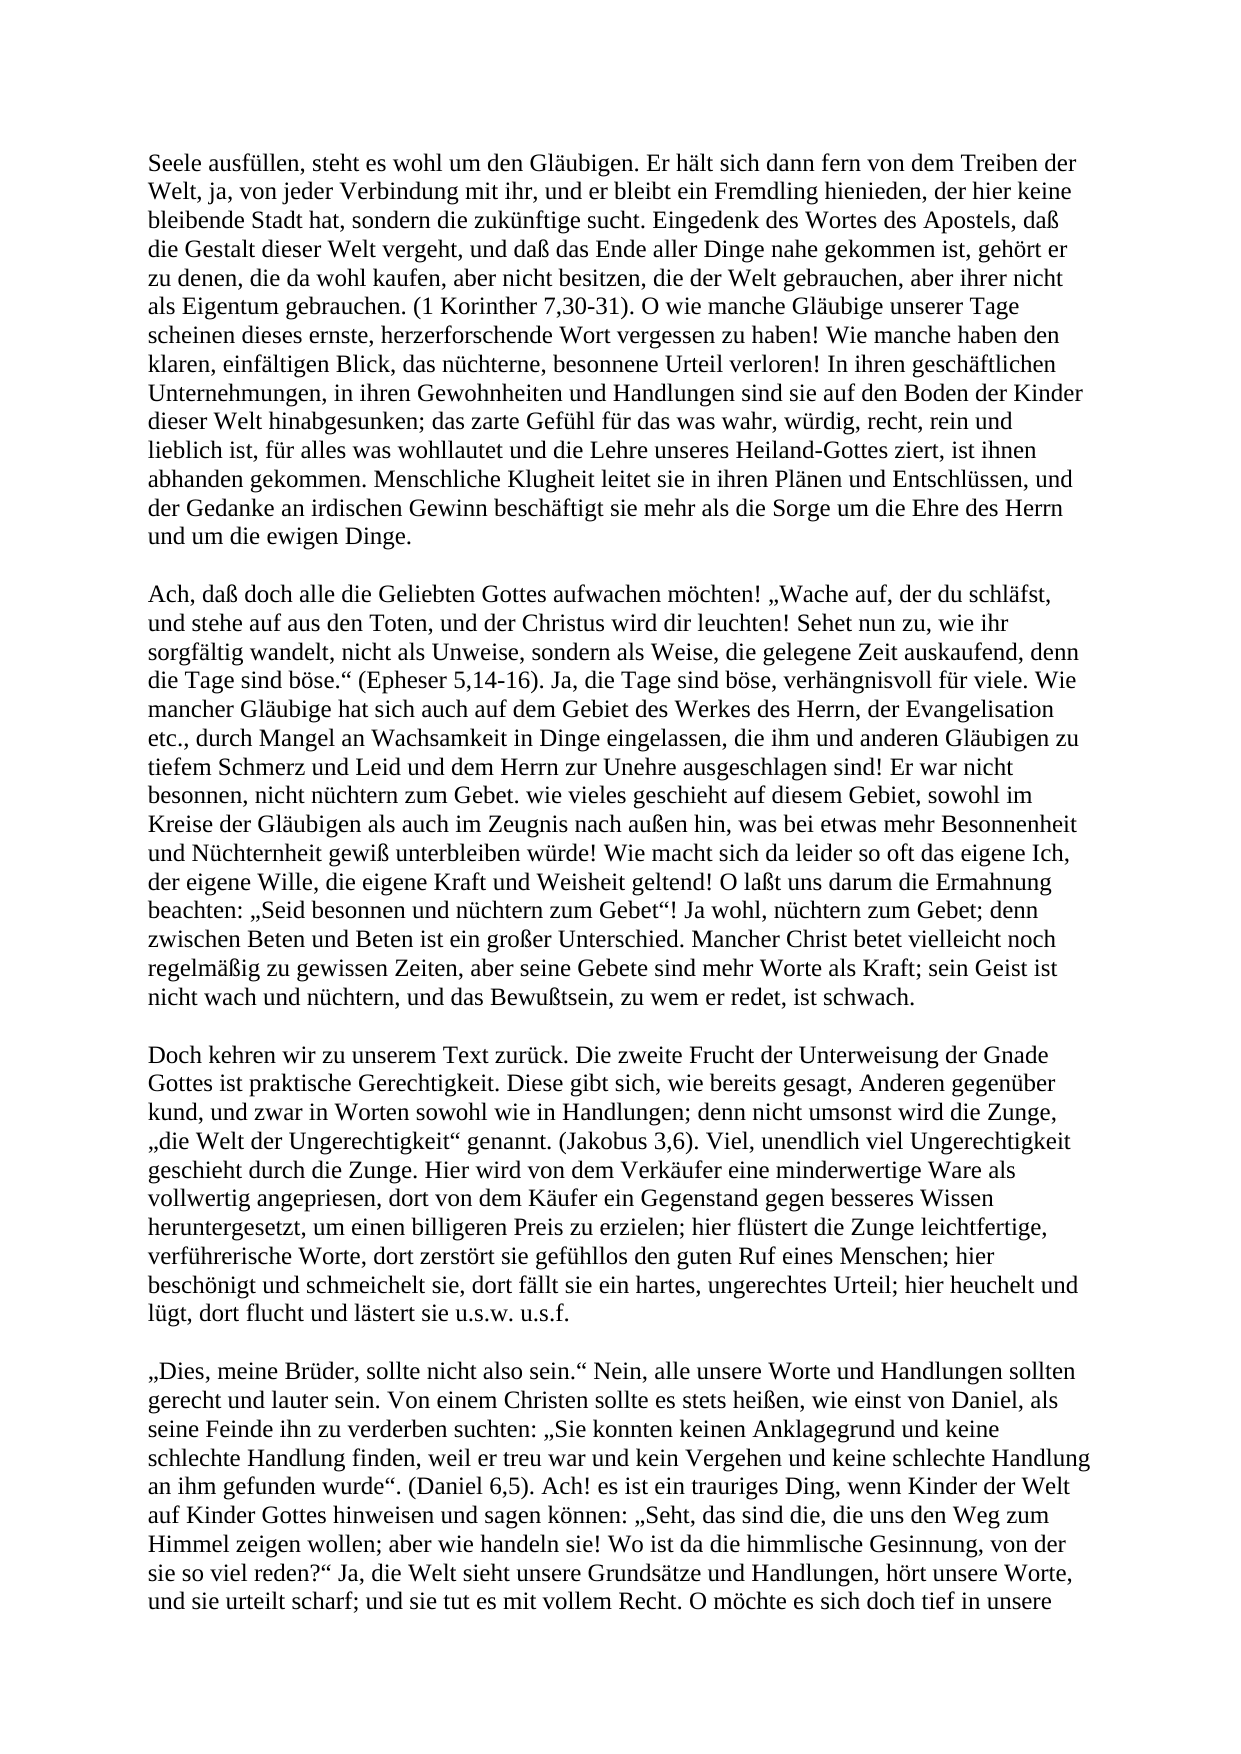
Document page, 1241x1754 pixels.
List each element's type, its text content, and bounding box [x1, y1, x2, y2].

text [148, 148, 1093, 550]
text Doch kehren wir zu unserem Text zurück. Die zweite Frucht der Unterweisung der Gnade Gottes ist praktische Gerechtigkeit. Diese gibt sich, wie bereits gesagt, Anderen gegenüber kund, und zwar in Worten sowohl wie in Handlungen; denn nicht umsonst wird die Zunge, „die Welt der Ungerechtigkeit“ genannt. (Jakobus 3,6). Viel, unendlich viel Ungerechtigkeit geschieht durch die Zunge. Hier wird von dem Verkäufer eine minderwertige Ware als vollwertig angepriesen, dort von dem Käufer ein Gegenstand gegen besseres Wissen heruntergesetzt, um einen billigeren Preis zu erzielen; hier flüstert die Zunge leichtfertige, verführerische Worte, dort zerstört sie gefühllos den guten Ruf eines Menschen; hier beschönigt und schmeichelt sie, dort fällt sie ein hartes, ungerechtes Urteil; hier heuchelt und lügt, dort flucht und lästert sie u.s.w. u.s.f. [148, 1040, 1093, 1327]
text Ach, daß doch alle die Geliebten Gottes aufwachen möchten! „Wache auf, der du schläfst, und stehe auf aus den Toten, und der Christus wird dir leuchten! Sehet nun zu, wie ihr sorgfältig wandelt, nicht als Unweise, sondern als Weise, die gelegene Zeit auskaufend, denn die Tage sind böse.“ (Epheser 5,14-16). Ja, die Tage sind böse, verhängnisvoll für viele. Wie mancher Gläubige hat sich auch auf dem Gebiet des Werkes des Herrn, der Evangelisation etc., durch Mangel an Wachsamkeit in Dinge eingelassen, die ihm und anderen Gläubigen zu tiefem Schmerz und Leid und dem Herrn zur Unehre ausgeschlagen sind! Er war nicht besonnen, nicht nüchtern zum Gebet. wie vieles geschieht auf diesem Gebiet, sowohl im Kreise der Gläubigen als auch im Zeugnis nach außen hin, was bei etwas mehr Besonnenheit und Nüchternheit gewiß unterbleiben würde! Wie macht sich da leider so oft das eigene Ich, der eigene Wille, die eigene Kraft und Weisheit geltend! O laßt uns darum die Ermahnung beachten: „Seid besonnen und nüchtern zum Gebet“! Ja wohl, nüchtern zum Gebet; denn zwischen Beten und Beten ist ein großer Unterschied. Mancher Christ betet vielleicht noch regelmäßig zu gewissen Zeiten, aber seine Gebete sind mehr Worte als Kraft; sein Geist ist nicht wach und nüchtern, und das Bewußtsein, zu wem er redet, ist schwach. [148, 579, 1093, 1011]
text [148, 1356, 1093, 1615]
